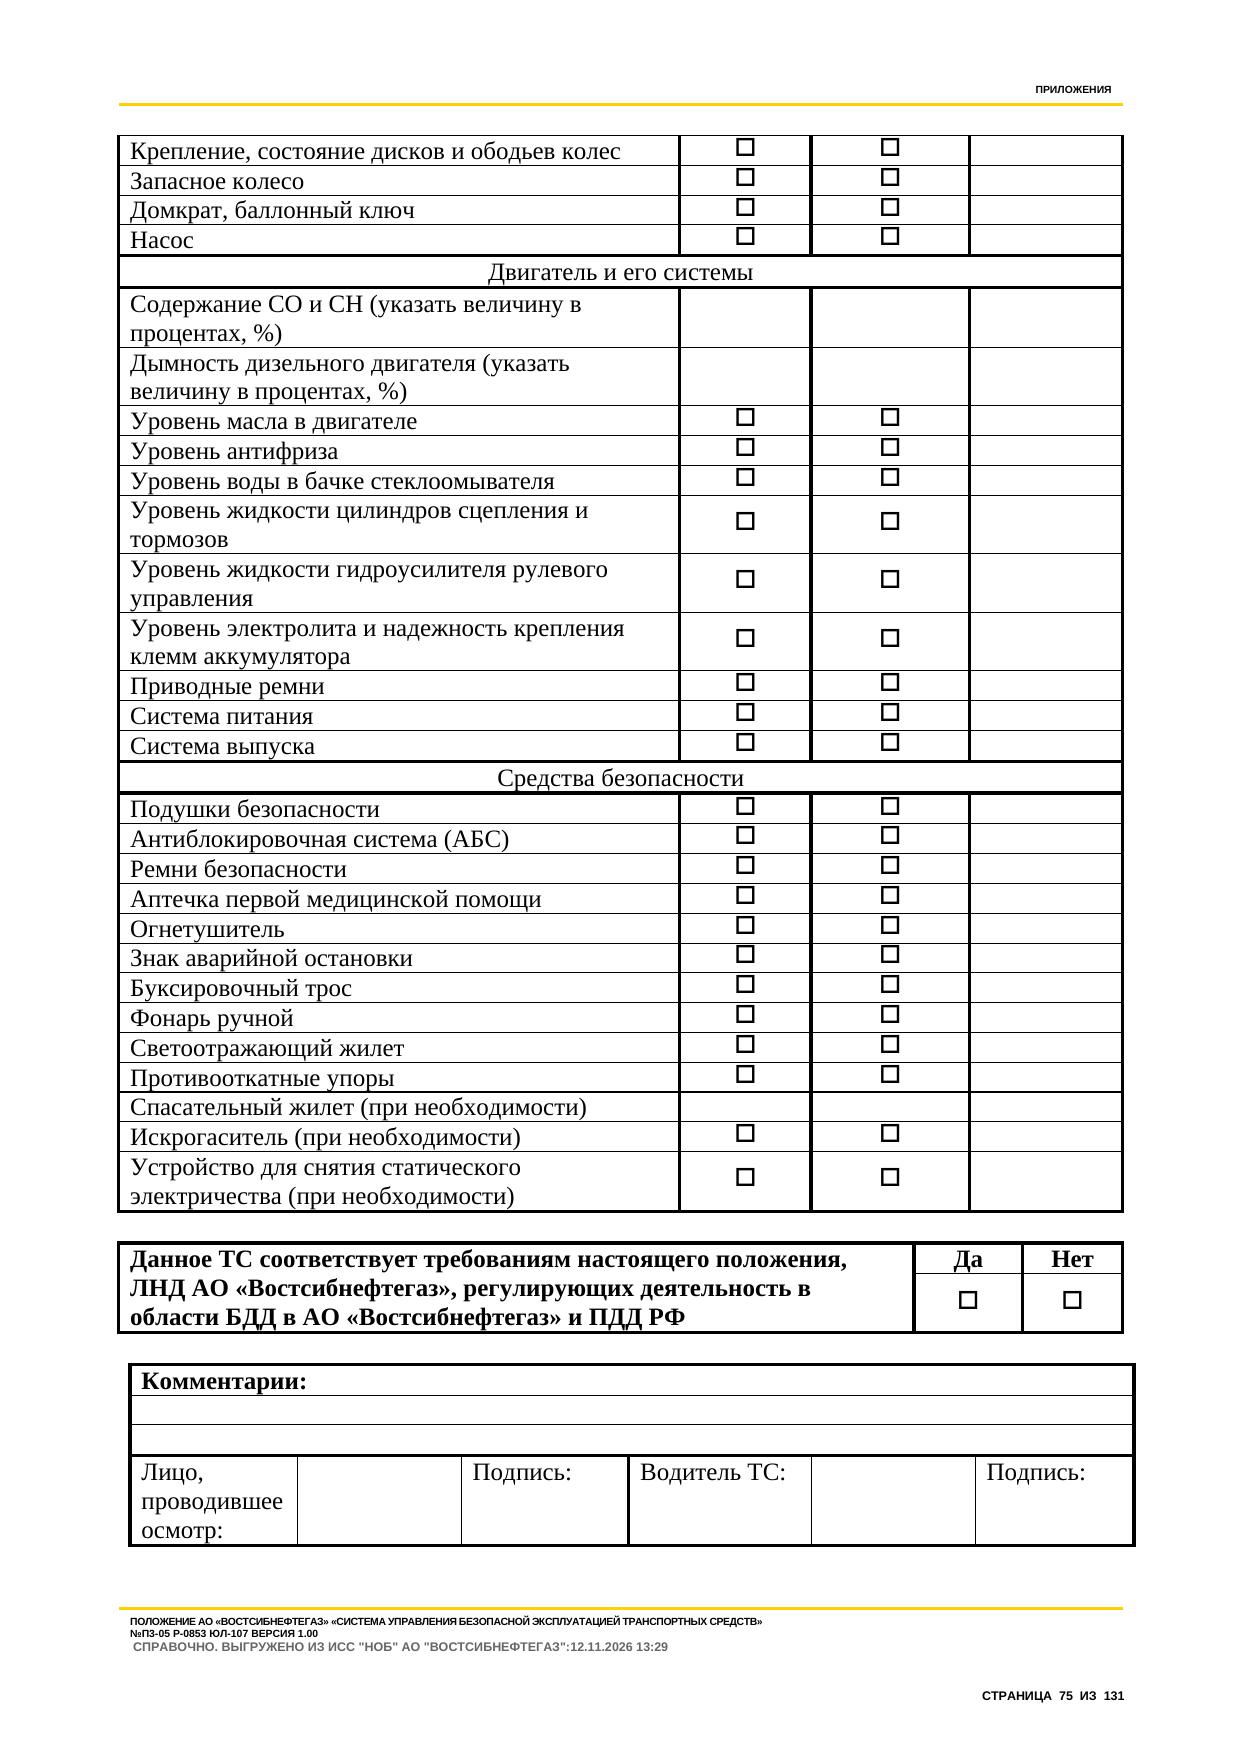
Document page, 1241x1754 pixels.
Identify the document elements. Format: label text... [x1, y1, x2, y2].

table_cell [971, 795, 1121, 823]
table_cell [971, 406, 1121, 435]
table_cell [813, 348, 968, 405]
table_cell [681, 884, 809, 913]
table_cell [812, 1457, 975, 1543]
table_cell Уровень электролита и надежность крепления клемм аккумулятора [120, 613, 678, 670]
table_cell [916, 1274, 1021, 1331]
table_cell Светоотражающий жилет [120, 1033, 678, 1062]
table_cell Уровень жидкости цилиндров сцепления и тормозов [120, 496, 678, 553]
table_cell [813, 136, 968, 165]
table_cell Огнетушитель [120, 914, 678, 942]
table_cell [132, 1425, 1132, 1454]
table_cell [971, 914, 1121, 942]
table_cell [681, 554, 809, 612]
table_cell [681, 1152, 809, 1209]
table_cell [813, 671, 968, 700]
table_cell [681, 701, 809, 730]
table_cell [681, 166, 809, 194]
table_cell Знак аварийной остановки [120, 944, 678, 972]
table_cell [813, 1093, 968, 1121]
table_cell [681, 1063, 809, 1091]
table_cell [971, 496, 1121, 553]
table_cell [681, 1122, 809, 1151]
table_cell [813, 701, 968, 730]
table_cell [971, 166, 1121, 194]
table_cell Подпись: [462, 1457, 627, 1543]
table_cell [681, 466, 809, 494]
table_cell [681, 289, 809, 347]
table_cell Запасное колесо [120, 166, 678, 194]
table_cell [813, 1122, 968, 1151]
table_cell [681, 436, 809, 465]
table_cell [971, 701, 1121, 730]
table_header Комментарии: [132, 1366, 1132, 1394]
table_cell [681, 944, 809, 972]
table_cell [971, 436, 1121, 465]
table_cell [681, 1033, 809, 1062]
table_cell Содержание СО и СН (указать величину в процентах, %) [120, 289, 678, 347]
table_cell [813, 795, 968, 823]
table_cell [813, 944, 968, 972]
table_cell [971, 944, 1121, 972]
table_cell [971, 348, 1121, 405]
table_cell Дымность дизельного двигателя (указать величину в процентах, %) [120, 348, 678, 405]
table_cell Насос [120, 225, 678, 254]
table_cell [813, 884, 968, 913]
table_cell [971, 196, 1121, 224]
table_cell [681, 1093, 809, 1121]
table_cell Буксировочный трос [120, 973, 678, 1002]
table_cell [681, 1003, 809, 1032]
table_cell [971, 1122, 1121, 1151]
table_cell Уровень масла в двигателе [120, 406, 678, 435]
table_cell [813, 973, 968, 1002]
table_cell [813, 196, 968, 224]
table_cell [971, 731, 1121, 759]
table_cell [681, 731, 809, 759]
table_cell Водитель ТС: [630, 1457, 811, 1543]
table_cell Уровень воды в бачке стеклоомывателя [120, 466, 678, 494]
table_cell [813, 613, 968, 670]
table_cell Устройство для снятия статического электричества (при необходимости) [120, 1152, 678, 1209]
table_cell [681, 136, 809, 165]
table_cell [681, 795, 809, 823]
table_cell [681, 613, 809, 670]
table_cell Аптечка первой медицинской помощи [120, 884, 678, 913]
table_header Да [916, 1245, 1021, 1273]
table_cell [298, 1457, 461, 1543]
table_cell Антиблокировочная система (АБС) [120, 824, 678, 853]
table_cell Искрогаситель (при необходимости) [120, 1122, 678, 1151]
table_cell [971, 466, 1121, 494]
table_cell [813, 289, 968, 347]
table_cell [813, 824, 968, 853]
table_cell [813, 731, 968, 759]
table_header Данное ТС соответствует требованиям настоящего положения, ЛНД АО «Востсибнефтегаз», регулирующих деятельность в области БДД в АО «Востсибнефтегаз» и ПДД РФ [120, 1245, 912, 1331]
table_header Нет [1024, 1245, 1121, 1273]
table_cell [971, 1003, 1121, 1032]
table_cell [681, 671, 809, 700]
table_cell [681, 854, 809, 883]
table_cell [971, 289, 1121, 347]
table_cell [813, 225, 968, 254]
table_cell Лицо, проводившее осмотр: [132, 1457, 297, 1543]
table_cell [681, 914, 809, 942]
table_cell [681, 824, 809, 853]
table_cell [971, 136, 1121, 165]
table_cell [971, 884, 1121, 913]
table_cell [813, 166, 968, 194]
table_cell [813, 1063, 968, 1091]
table_cell Крепление, состояние дисков и ободьев колес [120, 136, 678, 165]
table_cell Фонарь ручной [120, 1003, 678, 1032]
table_cell [813, 1152, 968, 1209]
table_cell Уровень антифриза [120, 436, 678, 465]
table_cell [971, 671, 1121, 700]
table_cell [681, 496, 809, 553]
table_cell Спасательный жилет (при необходимости) [120, 1093, 678, 1121]
table_cell [971, 1033, 1121, 1062]
table_cell [971, 1152, 1121, 1209]
table_cell Двигатель и его системы [120, 257, 1121, 286]
table_cell [681, 973, 809, 1002]
table_cell [681, 196, 809, 224]
table_cell [971, 854, 1121, 883]
table_cell [971, 225, 1121, 254]
table_cell [971, 824, 1121, 853]
table_cell Приводные ремни [120, 671, 678, 700]
table_cell Система питания [120, 701, 678, 730]
table_cell [813, 1033, 968, 1062]
table_cell [813, 496, 968, 553]
table_cell [813, 854, 968, 883]
table_cell Уровень жидкости гидроусилителя рулевого управления [120, 554, 678, 612]
table_cell Противооткатные упоры [120, 1063, 678, 1091]
table_cell [813, 554, 968, 612]
table_cell [1024, 1274, 1121, 1331]
table_cell [813, 914, 968, 942]
table_cell [813, 1003, 968, 1032]
table_cell Домкрат, баллонный ключ [120, 196, 678, 224]
table_cell [813, 466, 968, 494]
table_cell Средства безопасности [120, 763, 1121, 791]
table_cell [971, 554, 1121, 612]
table_cell [813, 436, 968, 465]
table_cell [681, 348, 809, 405]
table_cell [971, 613, 1121, 670]
table_cell [971, 1093, 1121, 1121]
table_cell [132, 1396, 1132, 1424]
table_cell [971, 973, 1121, 1002]
table_cell Подпись: [976, 1457, 1132, 1543]
table_cell Ремни безопасности [120, 854, 678, 883]
table_cell Подушки безопасности [120, 795, 678, 823]
table_cell [971, 1063, 1121, 1091]
table_cell [813, 406, 968, 435]
table_cell [681, 225, 809, 254]
table_cell [681, 406, 809, 435]
table_cell Система выпуска [120, 731, 678, 759]
